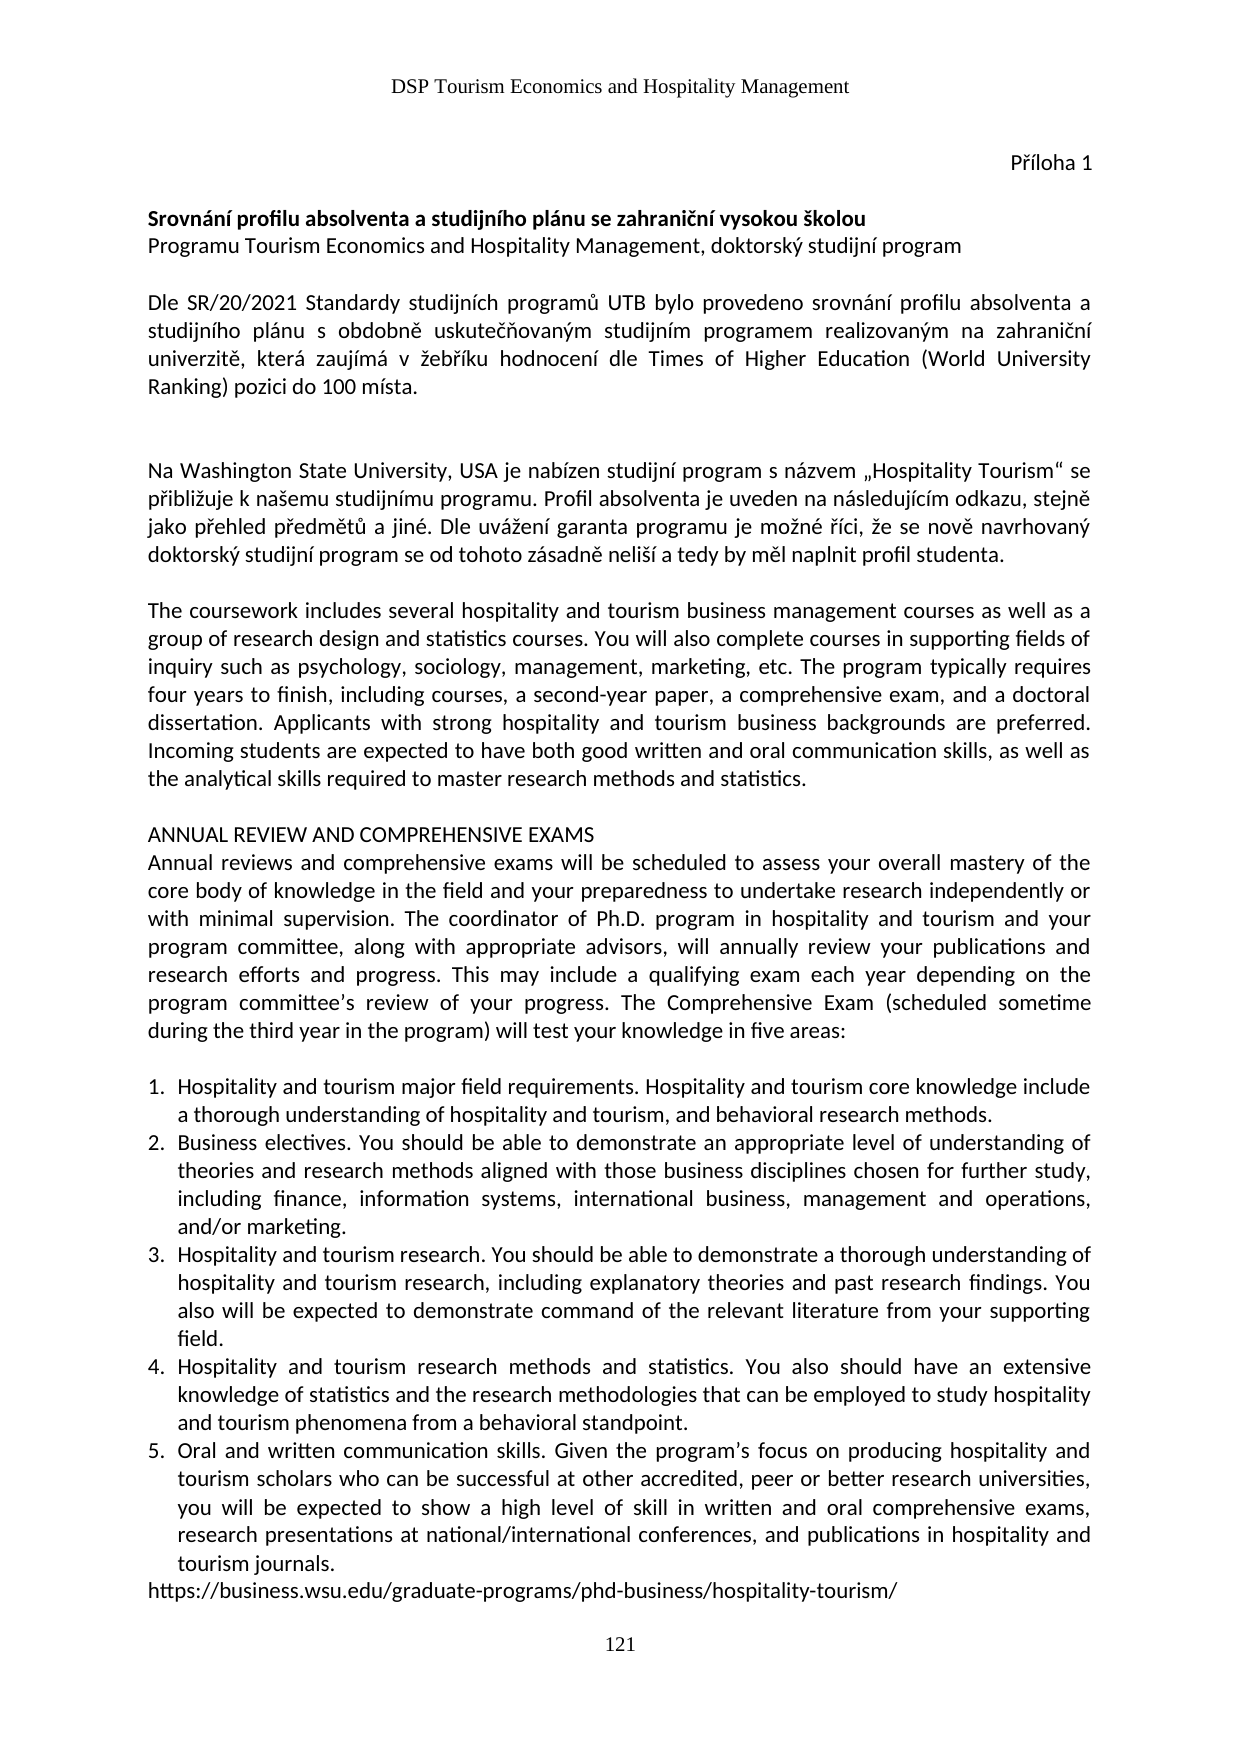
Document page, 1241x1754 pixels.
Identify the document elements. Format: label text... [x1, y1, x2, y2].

list Business electives. You should be able to demonstrate an appropriate level of understanding of theories and research methods aligned with those business disciplines chosen for further study, including finance, information systems, international business, management and operations, and/or marketing. [148, 1128, 1093, 1240]
text Dle SR/20/2021 Standardy studijních programů UTB bylo provedeno srovnání profilu absolventa a studijního plánu s obdobně uskutečňovaným studijním programem realizovaným na zahraniční univerzitě, která zaujímá v žebříku hodnocení dle Times of Higher Education (World University Ranking) pozici do 100 místa. [148, 288, 1093, 400]
text Annual reviews and comprehensive exams will be scheduled to assess your overall mastery of the core body of knowledge in the field and your preparedness to undertake research independently or with minimal supervision. The coordinator of Ph.D. program in hospitality and tourism and your program committee, along with appropriate advisors, will annually review your publications and research efforts and progress. This may include a qualifying exam each year depending on the program committee’s review of your progress. The Comprehensive Exam (scheduled sometime during the third year in the program) will test your knowledge in five areas: [148, 848, 1093, 1044]
list Oral and written communication skills. Given the program’s focus on producing hospitality and tourism scholars who can be successful at other accredited, peer or better research universities, you will be expected to show a high level of skill in written and oral comprehensive exams, research presentations at national/international conferences, and publications in hospitality and tourism journals. [148, 1437, 1093, 1577]
text Programu Tourism Economics and Hospitality Management, doktorský studijní program [148, 232, 1093, 260]
list Hospitality and tourism research methods and statistics. You also should have an extensive knowledge of statistics and the research methodologies that can be employed to study hospitality and tourism phenomena from a behavioral standpoint. [148, 1352, 1093, 1437]
text The coursework includes several hospitality and tourism business management courses as well as a group of research design and statistics courses. You will also complete courses in supporting fields of inquiry such as psychology, sociology, management, marketing, etc. The program typically requires four years to finish, including courses, a second-year paper, a comprehensive exam, and a doctoral dissertation. Applicants with strong hospitality and tourism business backgrounds are preferred. Incoming students are expected to have both good written and oral communication skills, as well as the analytical skills required to master research methods and statistics. [148, 596, 1093, 792]
text Příloha 1 [148, 148, 1093, 176]
list Hospitality and tourism major field requirements. Hospitality and tourism core knowledge include a thorough understanding of hospitality and tourism, and behavioral research methods. [148, 1072, 1093, 1128]
text ANNUAL REVIEW AND COMPREHENSIVE EXAMS [148, 820, 1093, 848]
text https://business.wsu.edu/graduate-programs/phd-business/hospitality-tourism/ [148, 1577, 1093, 1605]
text Srovnání profilu absolventa a studijního plánu se zahraniční vysokou školou [148, 204, 1093, 232]
text Na Washington State University, USA je nabízen studijní program s názvem „Hospitality Tourism“ se přibližuje k našemu studijnímu programu. Profil absolventa je uveden na následujícím odkazu, stejně jako přehled předmětů a jiné. Dle uvážení garanta programu je možné říci, že se nově navrhovaný doktorský studijní program se od tohoto zásadně neliší a tedy by měl naplnit profil studenta. [148, 456, 1093, 568]
list Hospitality and tourism research. You should be able to demonstrate a thorough understanding of hospitality and tourism research, including explanatory theories and past research findings. You also will be expected to demonstrate command of the relevant literature from your supporting field. [148, 1240, 1093, 1352]
